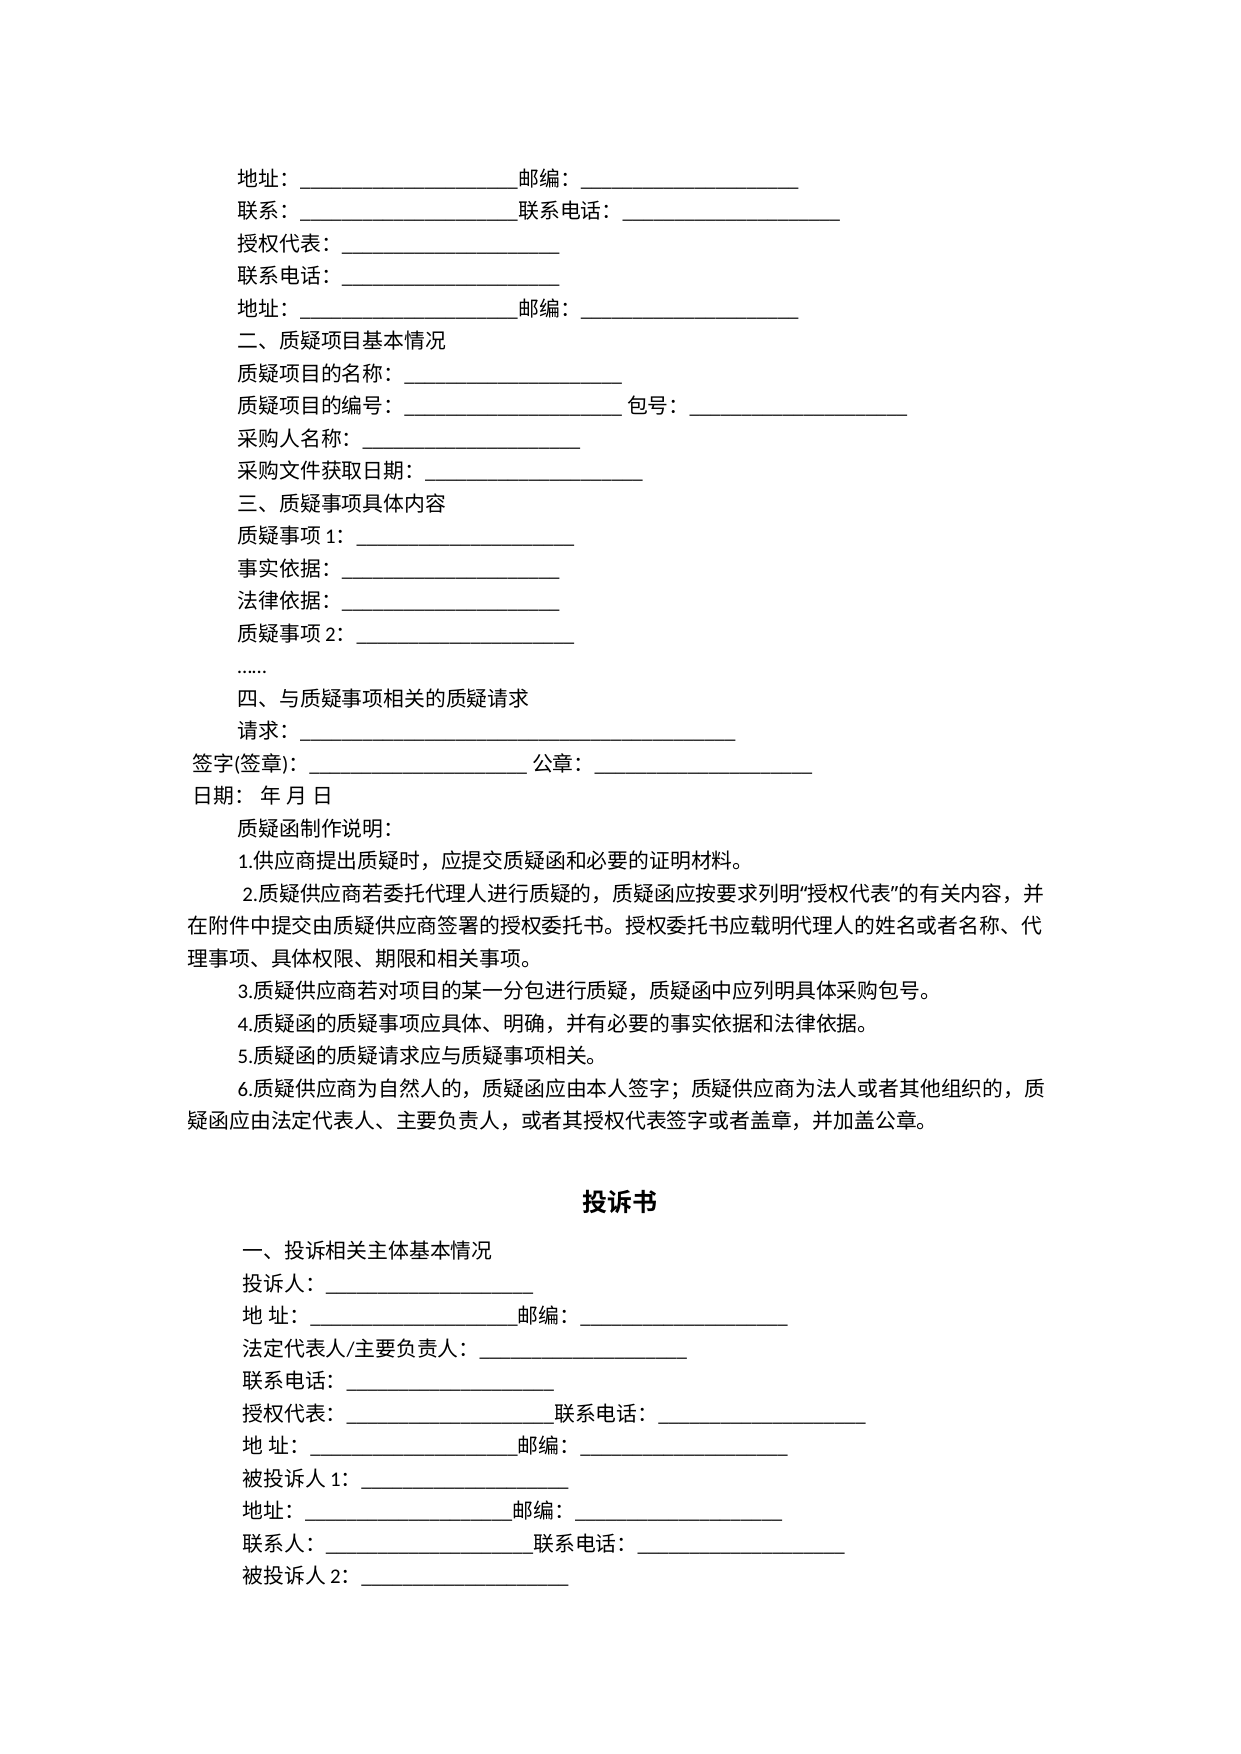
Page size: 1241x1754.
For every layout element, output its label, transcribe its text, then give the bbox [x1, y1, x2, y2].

text 质疑函制作说明： [187, 812, 1053, 844]
text 投诉人：____________________ [187, 1267, 1053, 1299]
text 授权代表：____________________联系电话：____________________ [187, 1397, 1053, 1429]
text 地 址：____________________邮编：____________________ [187, 1429, 1053, 1462]
text 法定代表人/主要负责人：____________________ [187, 1332, 1053, 1364]
text 1.供应商提出质疑时，应提交质疑函和必要的证明材料。 [187, 844, 1053, 877]
text 质疑项目的编号：_____________________ 包号：_____________________ [187, 389, 1053, 422]
text 联系：_____________________联系电话：_____________________ [187, 194, 1053, 227]
text 三、质疑事项具体内容 [187, 487, 1053, 519]
text 采购文件获取日期：_____________________ [187, 454, 1053, 487]
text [187, 1494, 1053, 1527]
text 签字(签章)：_____________________ 公章：_____________________ [187, 747, 1053, 779]
text 授权代表：_____________________ [187, 227, 1053, 259]
text 采购人名称：_____________________ [187, 422, 1053, 454]
text 5.质疑函的质疑请求应与质疑事项相关。 [187, 1039, 1053, 1072]
text 事实依据：_____________________ [187, 552, 1053, 584]
text …… [187, 649, 1053, 682]
text 被投诉人2：____________________ [187, 1559, 1053, 1592]
text 联系电话：_____________________ [187, 259, 1053, 292]
text 法律依据：_____________________ [187, 584, 1053, 617]
text 3.质疑供应商若对项目的某一分包进行质疑，质疑函中应列明具体采购包号。 [187, 974, 1053, 1007]
text 二、质疑项目基本情况 [187, 324, 1053, 357]
text 质疑事项2：_____________________ [187, 617, 1053, 649]
text 地址：_____________________邮编：_____________________ [187, 292, 1053, 324]
text 4.质疑函的质疑事项应具体、明确，并有必要的事实依据和法律依据。 [187, 1007, 1053, 1039]
text 日期： 年 月 日 [187, 779, 1053, 812]
text 地址：_____________________邮编：_____________________ [187, 162, 1053, 194]
text 投诉书 [187, 1169, 1053, 1234]
text 被投诉人1：____________________ [187, 1462, 1053, 1494]
text 联系电话：____________________ [187, 1364, 1053, 1397]
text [187, 1527, 1053, 1559]
text 一、投诉相关主体基本情况 [187, 1234, 1053, 1267]
text 地 址：____________________邮编：____________________ [187, 1299, 1053, 1332]
text 6.质疑供应商为自然人的，质疑函应由本人签字；质疑供应商为法人或者其他组织的，质疑函应由法定代表人、主要负责人，或者其授权代表签字或者盖章，并加盖公章。 [187, 1072, 1053, 1137]
text 四、与质疑事项相关的质疑请求 [187, 682, 1053, 714]
text 请求：__________________________________________ [187, 714, 1053, 747]
text 质疑事项1：_____________________ [187, 519, 1053, 552]
text 质疑项目的名称：_____________________ [187, 357, 1053, 389]
text 2.质疑供应商若委托代理人进行质疑的，质疑函应按要求列明“授权代表”的有关内容，并在附件中提交由质疑供应商签署的授权委托书。授权委托书应载明代理人的姓名或者名称、代理事项、具体权限、期限和相关事项。 [187, 877, 1053, 974]
